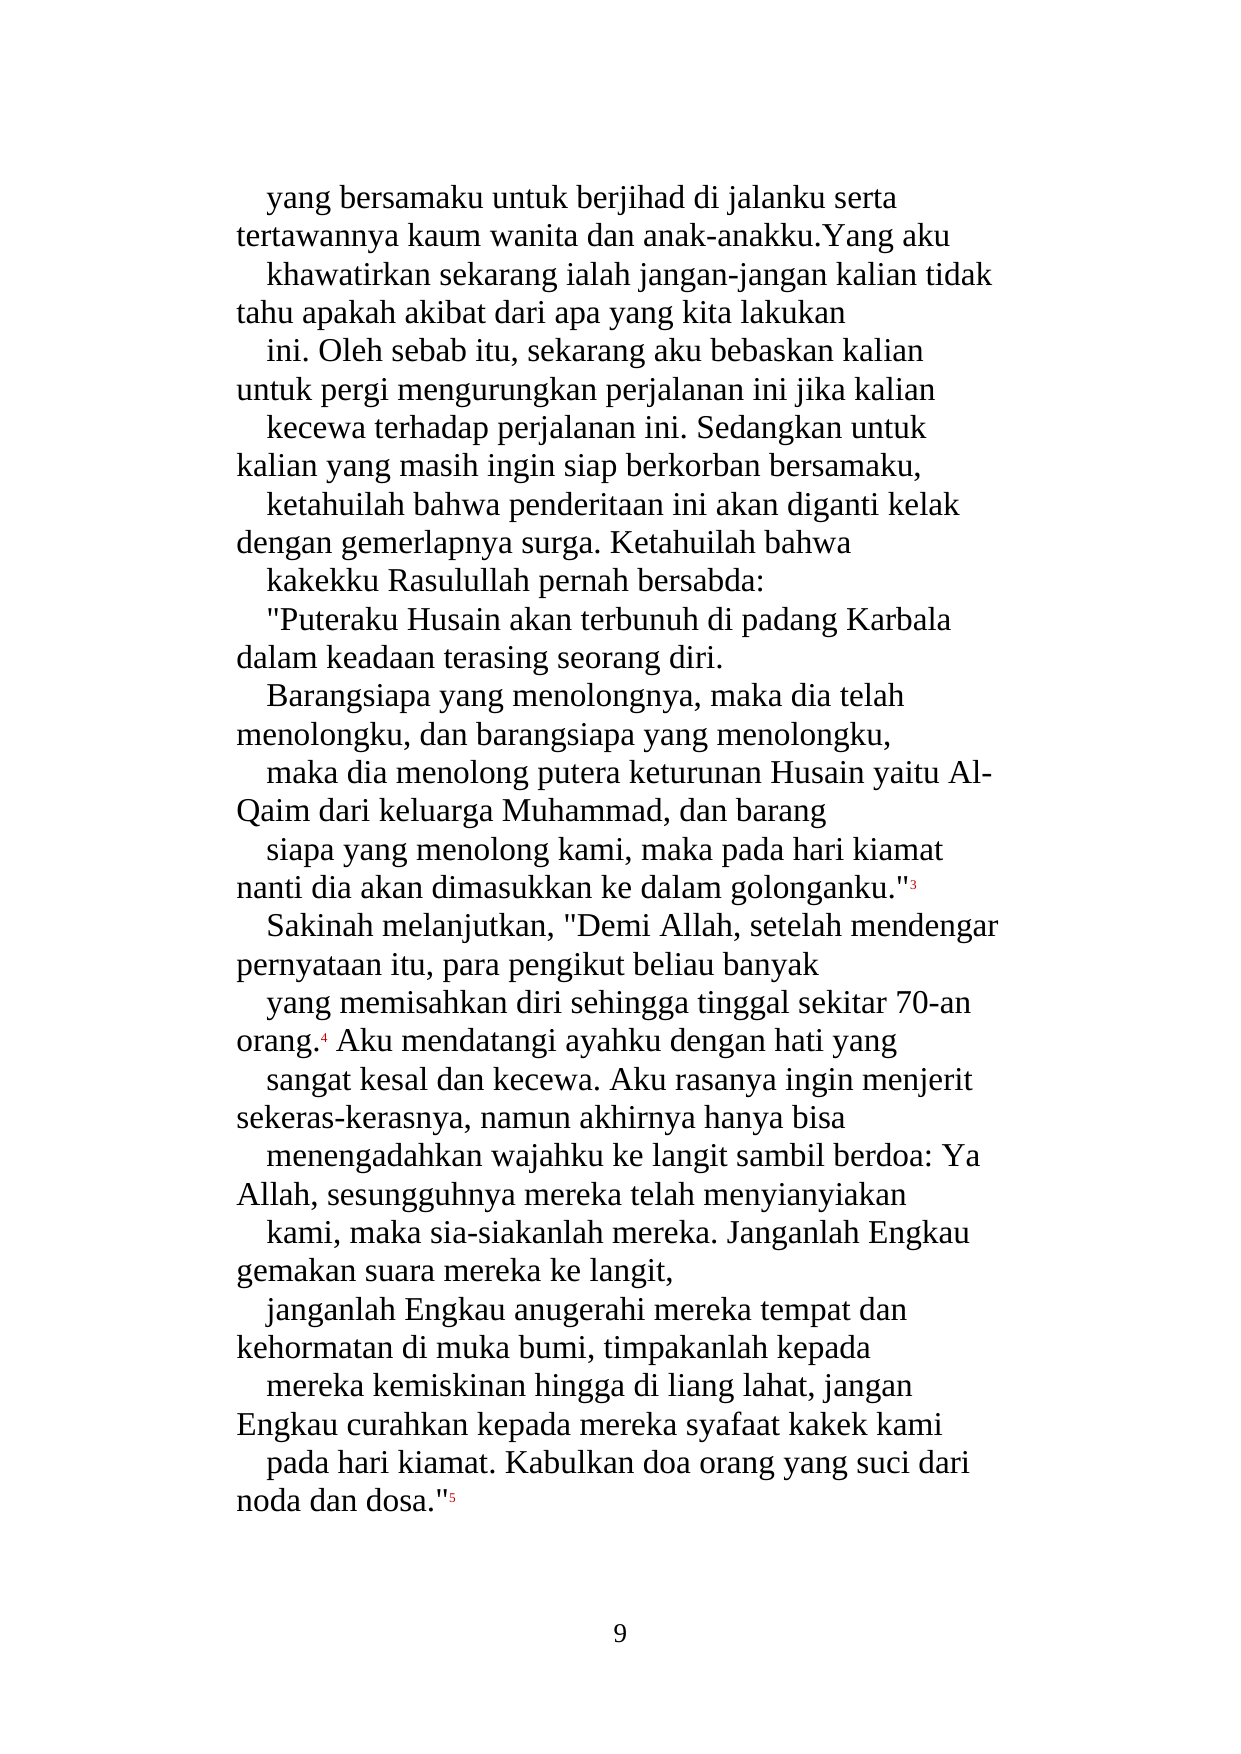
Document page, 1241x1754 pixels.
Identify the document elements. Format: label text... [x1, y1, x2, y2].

text kakekku Rasulullah pernah bersabda: [236, 561, 1004, 599]
text maka dia menolong putera keturunan Husain yaitu Al-Qaim dari keluarga Muhammad, dan barang [236, 752, 1004, 829]
text menengadahkan wajahku ke langit sambil berdoa: Ya Allah, sesungguhnya mereka telah menyianyiakan [236, 1136, 1004, 1212]
text kami, maka sia-siakanlah mereka. Janganlah Engkau gemakan suara mereka ke langit, [236, 1212, 1004, 1289]
text pada hari kiamat. Kabulkan doa orang yang suci dari noda dan dosa."5 [236, 1442, 1004, 1519]
text ini. Oleh sebab itu, sekarang aku bebaskan kalian untuk pergi mengurungkan perjalanan ini jika kalian [236, 331, 1004, 407]
text ketahuilah bahwa penderitaan ini akan diganti kelak dengan gemerlapnya surga. Ketahuilah bahwa [236, 484, 1004, 561]
text janganlah Engkau anugerahi mereka tempat dan kehormatan di muka bumi, timpakanlah kepada [236, 1289, 1004, 1366]
text "Puteraku Husain akan terbunuh di padang Karbala dalam keadaan terasing seorang diri. [236, 599, 1004, 676]
text kecewa terhadap perjalanan ini. Sedangkan untuk kalian yang masih ingin siap berkorban bersamaku, [236, 407, 1004, 484]
text Sakinah melanjutkan, "Demi Allah, setelah mendengar pernyataan itu, para pengikut beliau banyak [236, 906, 1004, 982]
text sangat kesal dan kecewa. Aku rasanya ingin menjerit sekeras-kerasnya, namun akhirnya hanya bisa [236, 1059, 1004, 1136]
text mereka kemiskinan hingga di liang lahat, jangan Engkau curahkan kepada mereka syafaat kakek kami [236, 1366, 1004, 1442]
text yang bersamaku untuk berjihad di jalanku serta tertawannya kaum wanita dan anak-anakku.Yang aku [236, 177, 1004, 254]
text khawatirkan sekarang ialah jangan-jangan kalian tidak tahu apakah akibat dari apa yang kita lakukan [236, 254, 1004, 331]
text Barangsiapa yang menolongnya, maka dia telah menolongku, dan barangsiapa yang menolongku, [236, 676, 1004, 752]
text siapa yang menolong kami, maka pada hari kiamat nanti dia akan dimasukkan ke dalam golonganku."3 [236, 829, 1004, 906]
text yang memisahkan diri sehingga tinggal sekitar 70-an orang.4 Aku mendatangi ayahku dengan hati yang [236, 982, 1004, 1059]
